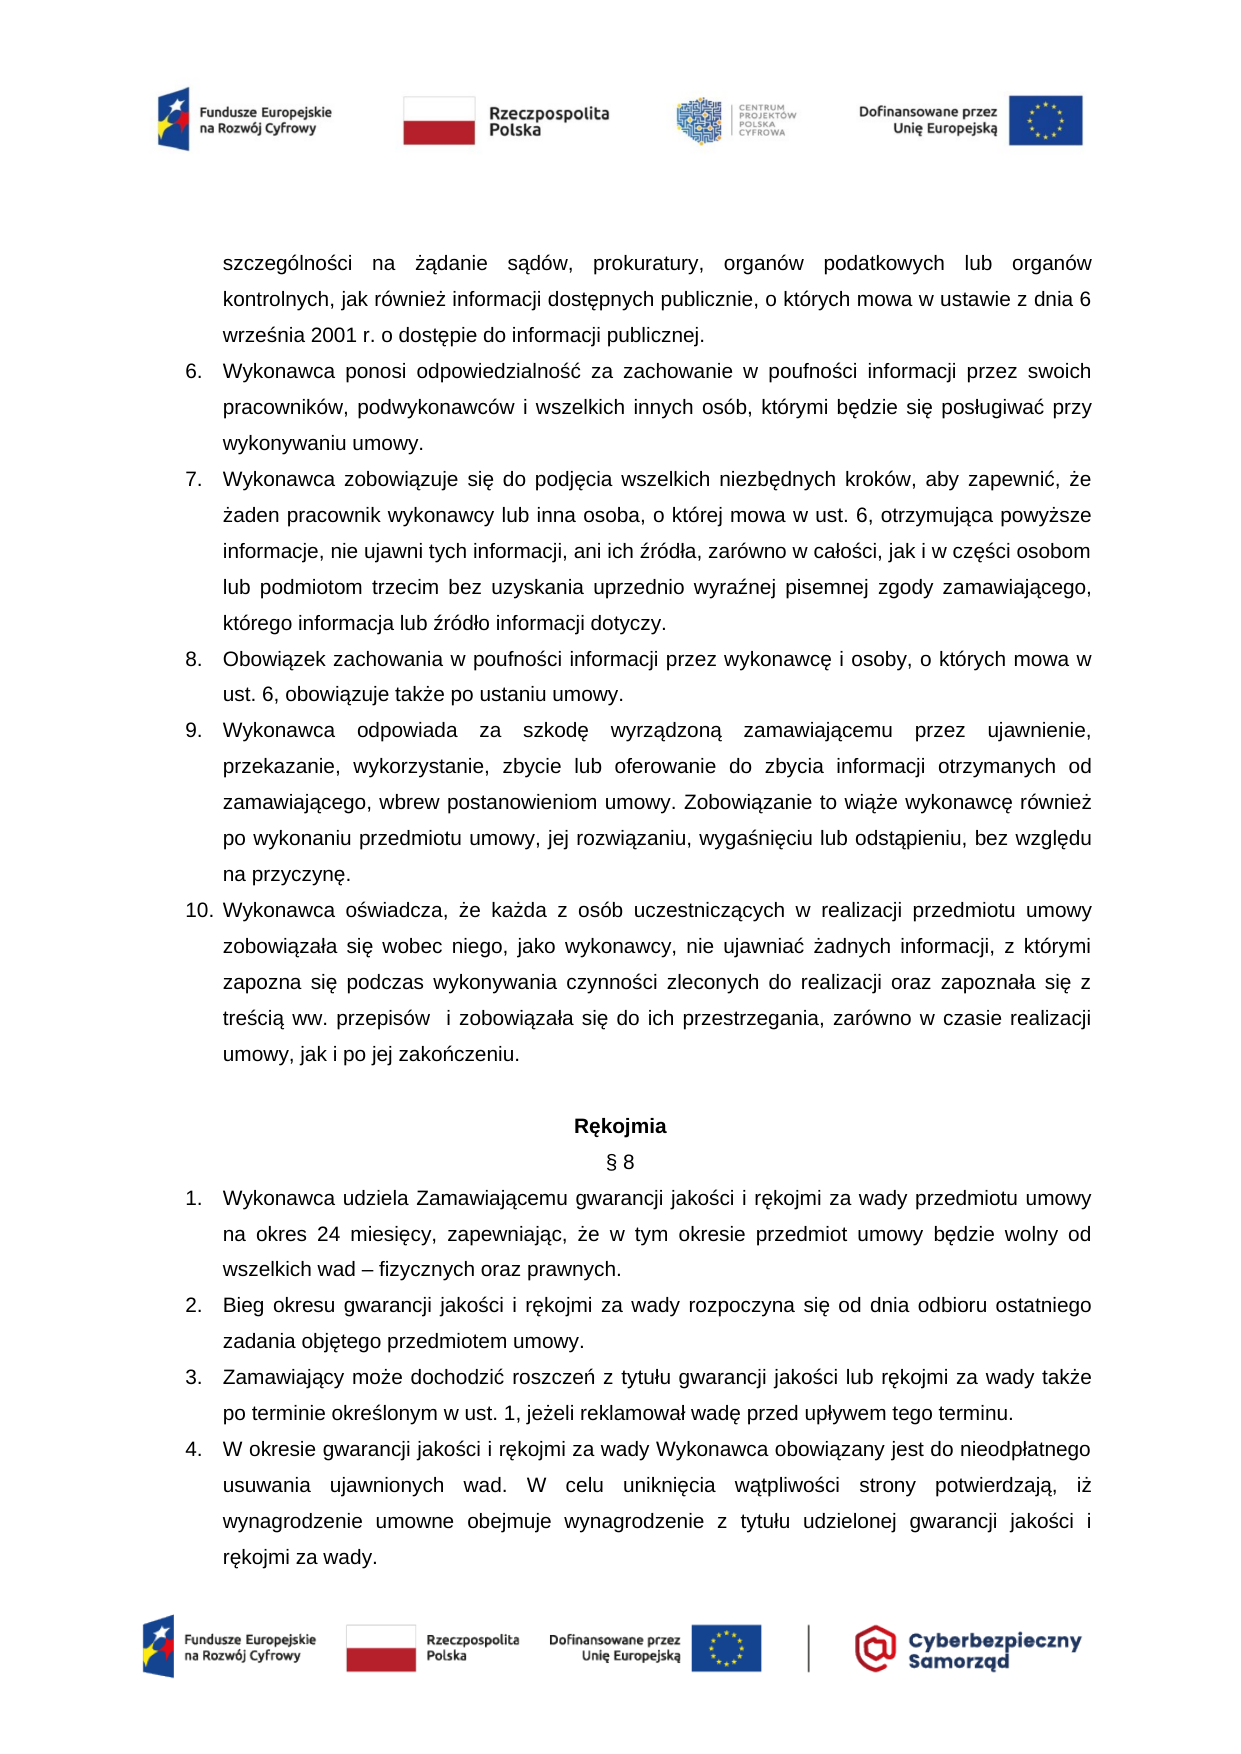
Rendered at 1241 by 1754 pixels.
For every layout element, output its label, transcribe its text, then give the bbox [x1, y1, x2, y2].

list Wykonawca ponosi odpowiedzialność za zachowanie w poufności informacji przez swoich pracowników, podwykonawców i wszelkich innych osób, którymi będzie się posługiwać przy wykonywaniu umowy. [185, 359, 1093, 455]
list Wykonawca udziela Zamawiającemu gwarancji jakości i rękojmi za wady przedmiotu umowy na okres 24 miesięcy, zapewniając, że w tym okresie przedmiot umowy będzie wolny od wszelkich wad – fizycznych oraz prawnych. [185, 1185, 1093, 1281]
list W okresie gwarancji jakości i rękojmi za wady Wykonawca obowiązany jest do nieodpłatnego usuwania ujawnionych wad. W celu uniknięcia wątpliwości strony potwierdzają, iż wynagrodzenie umowne obejmuje wynagrodzenie z tytułu udzielonej gwarancji jakości i rękojmi za wady. [185, 1437, 1093, 1569]
list Wykonawca zobowiązuje się do podjęcia wszelkich niezbędnych kroków, aby zapewnić, że żaden pracownik wykonawcy lub inna osoba, o której mowa w ust. 6, otrzymująca powyższe informacje, nie ujawni tych informacji, ani ich źródła, zarówno w całości, jak i w części osobom lub podmiotom trzecim bez uzyskania uprzednio wyraźnej pisemnej zgody zamawiającego, którego informacja lub źródło informacji dotyczy. [185, 467, 1093, 634]
picture [147, 73, 1093, 163]
picture [123, 1602, 1093, 1688]
list Zamawiający może dochodzić roszczeń z tytułu gwarancji jakości lub rękojmi za wady także po terminie określonym w ust. 1, jeżeli reklamował wadę przed upływem tego terminu. [185, 1365, 1093, 1425]
text Rękojmia [148, 1113, 1093, 1137]
list Bieg okresu gwarancji jakości i rękojmi za wady rozpoczyna się od dnia odbioru ostatniego zadania objętego przedmiotem umowy. [185, 1293, 1093, 1353]
text § 8 [148, 1149, 1093, 1173]
list Wykonawca oświadcza, że każda z osób uczestniczących w realizacji przedmiotu umowy zobowiązała się wobec niego, jako wykonawcy, nie ujawniać żadnych informacji, z którymi zapozna się podczas wykonywania czynności zleconych do realizacji oraz zapoznała się z treścią ww. przepisów i zobowiązała się do ich przestrzegania, zarówno w czasie realizacji umowy, jak i po jej zakończeniu. [185, 898, 1093, 1066]
list Wykonawca odpowiada za szkodę wyrządzoną zamawiającemu przez ujawnienie, przekazanie, wykorzystanie, zbycie lub oferowanie do zbycia informacji otrzymanych od zamawiającego, wbrew postanowieniom umowy. Zobowiązanie to wiąże wykonawcę również po wykonaniu przedmiotu umowy, jej rozwiązaniu, wygaśnięciu lub odstąpieniu, bez względu na przyczynę. [185, 718, 1093, 886]
list Obowiązek zachowania w poufności informacji przez wykonawcę i osoby, o których mowa w ust. 6, obowiązuje także po ustaniu umowy. [185, 646, 1093, 706]
